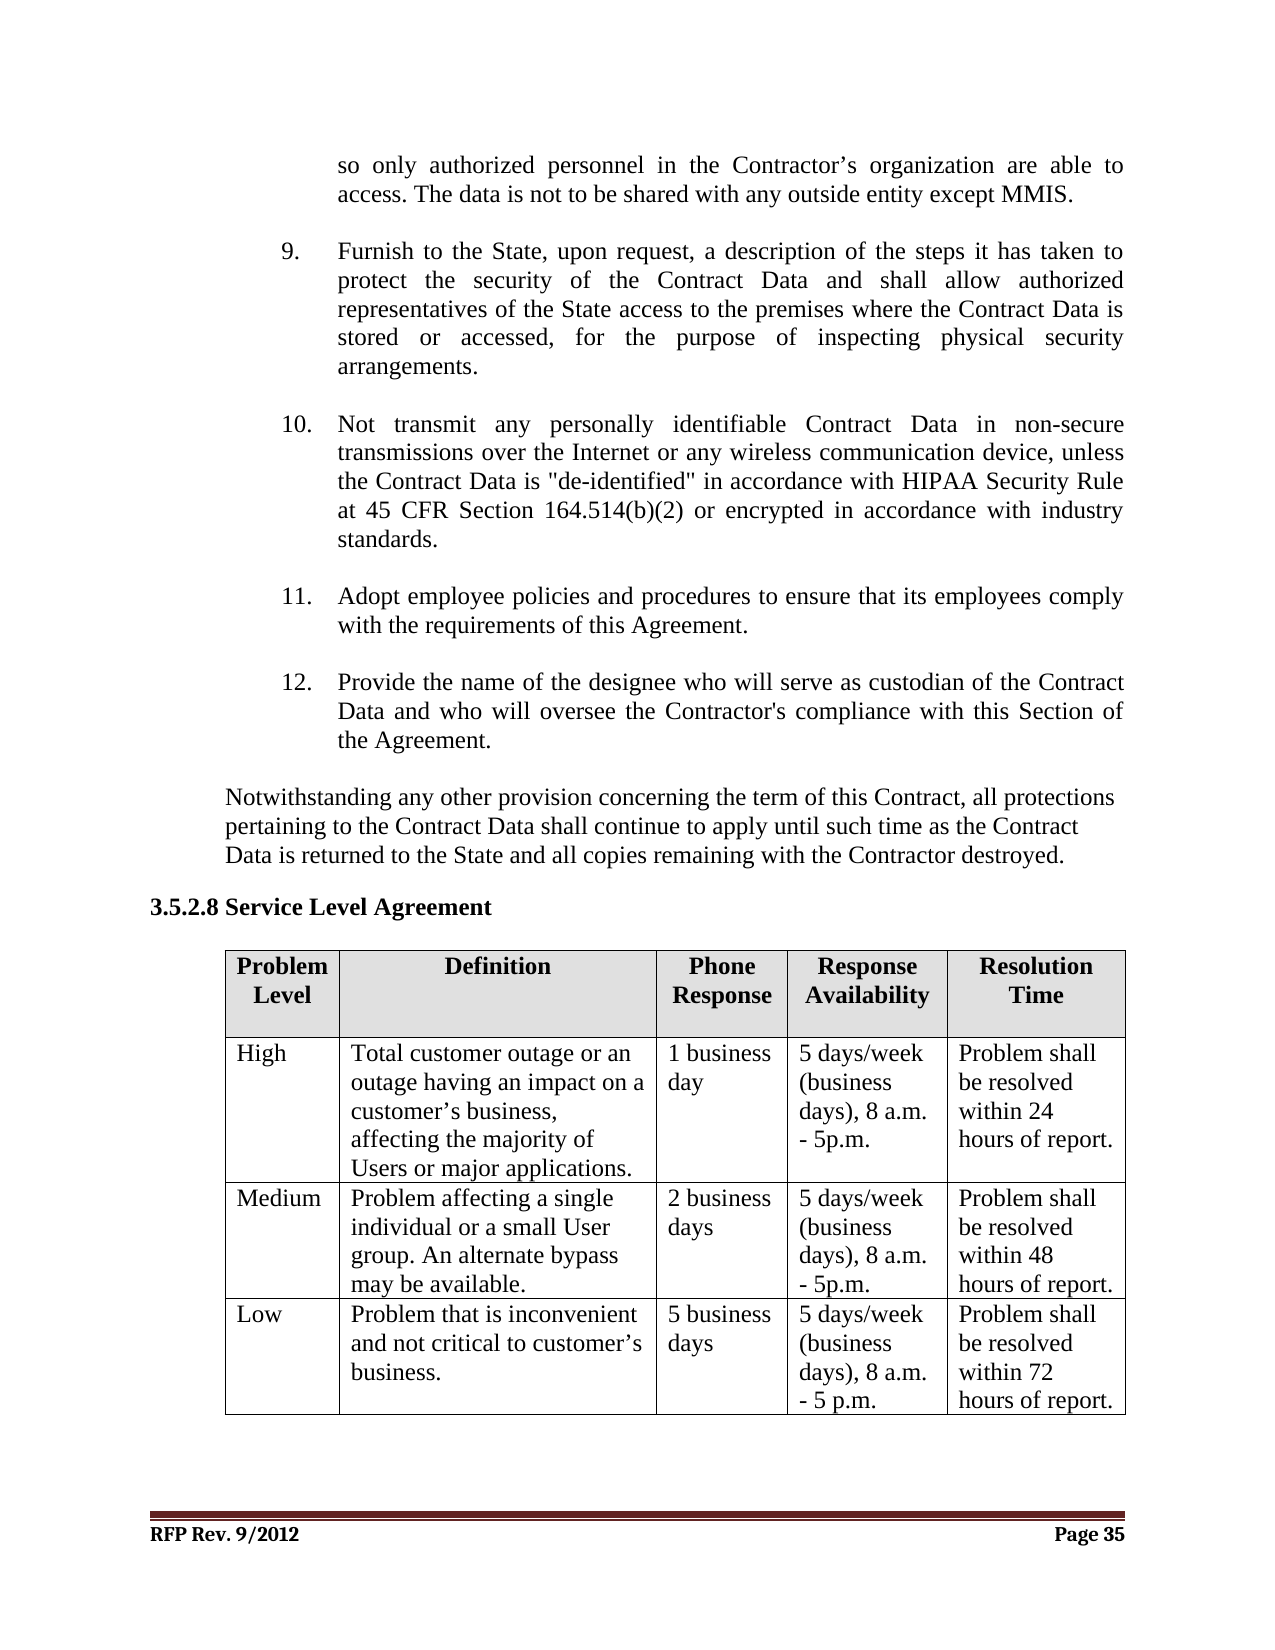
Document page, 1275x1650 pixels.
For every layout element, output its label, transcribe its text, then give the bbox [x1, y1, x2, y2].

table_cell Low [226, 1299, 339, 1414]
table_header Definition [340, 951, 656, 1037]
list Not transmit any personally identifiable Contract Data in non-secure transmissions over the Internet or any wireless communication device, unless the Contract Data is "de-identified" in accordance with HIPAA Security Rule at 45 CFR Section 164.514(b)(2) or encrypted in accordance with industry standards. [281, 409, 1125, 552]
table_cell Total customer outage or an outage having an impact on a customer’s business, affecting the majority of Users or major applications. [340, 1038, 656, 1182]
table_cell 2 business days [657, 1183, 787, 1298]
table_cell 1 business day [657, 1038, 787, 1182]
text Notwithstanding any other provision concerning the term of this Contract, all protections pertaining to the Contract Data shall continue to apply until such time as the Contract Data is returned to the State and all copies remaining with the Contractor destroyed. [225, 782, 1125, 869]
table_cell Problem affecting a single individual or a small User group. An alternate bypass may be available. [340, 1183, 656, 1298]
table_header Response Availability [788, 951, 947, 1037]
table_cell High [226, 1038, 339, 1182]
table_header Resolution Time [948, 951, 1125, 1037]
table_cell Problem shall be resolved within 24 hours of report. [948, 1038, 1125, 1182]
table_cell 5 days/week (business days), 8 a.m. - 5 p.m. [788, 1299, 947, 1414]
table_cell Problem shall be resolved within 48 hours of report. [948, 1183, 1125, 1298]
table_cell Problem that is inconvenient and not critical to customer’s business. [340, 1299, 656, 1414]
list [281, 150, 1125, 207]
table_header Problem Level [226, 951, 339, 1037]
list Service Level Agreement [150, 892, 1125, 921]
list Furnish to the State, upon request, a description of the steps it has taken to protect the security of the Contract Data and shall allow authorized representatives of the State access to the premises where the Contract Data is stored or accessed, for the purpose of inspecting physical security arrangements. [281, 236, 1125, 380]
list Adopt employee policies and procedures to ensure that its employees comply with the requirements of this Agreement. [281, 581, 1125, 639]
table_cell 5 business days [657, 1299, 787, 1414]
table_cell 5 days/week (business days), 8 a.m. - 5p.m. [788, 1183, 947, 1298]
table_cell 5 days/week (business days), 8 a.m. - 5p.m. [788, 1038, 947, 1182]
table_cell Problem shall be resolved within 72 hours of report. [948, 1299, 1125, 1414]
table_cell Medium [226, 1183, 339, 1298]
table_header Phone Response [657, 951, 787, 1037]
list Provide the name of the designee who will serve as custodian of the Contract Data and who will oversee the Contractor's compliance with this Section of the Agreement. [281, 667, 1125, 754]
